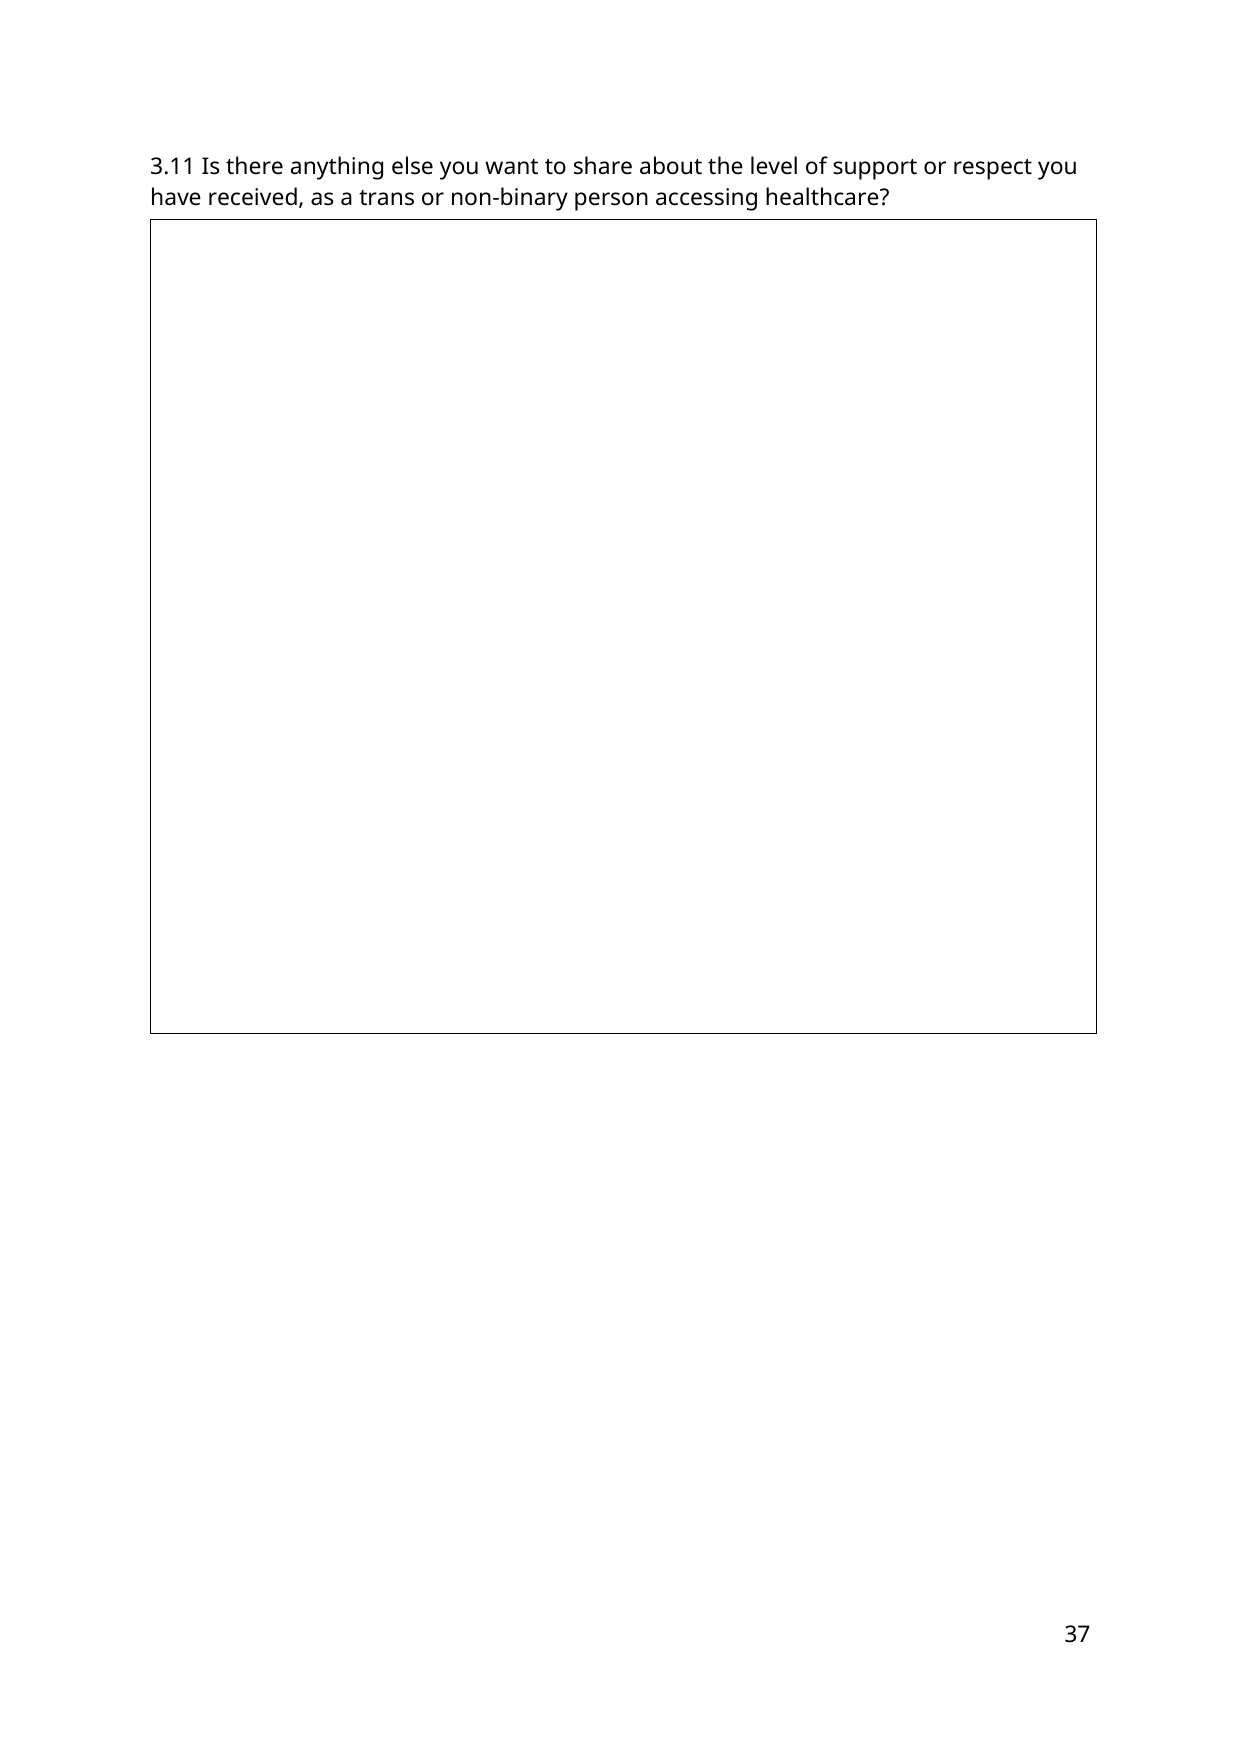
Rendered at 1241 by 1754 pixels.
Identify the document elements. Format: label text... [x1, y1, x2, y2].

table_header [151, 220, 1096, 1032]
text 3.11 Is there anything else you want to share about the level of support or respect you have received, as a trans or non-binary person accessing healthcare? [150, 150, 1090, 212]
